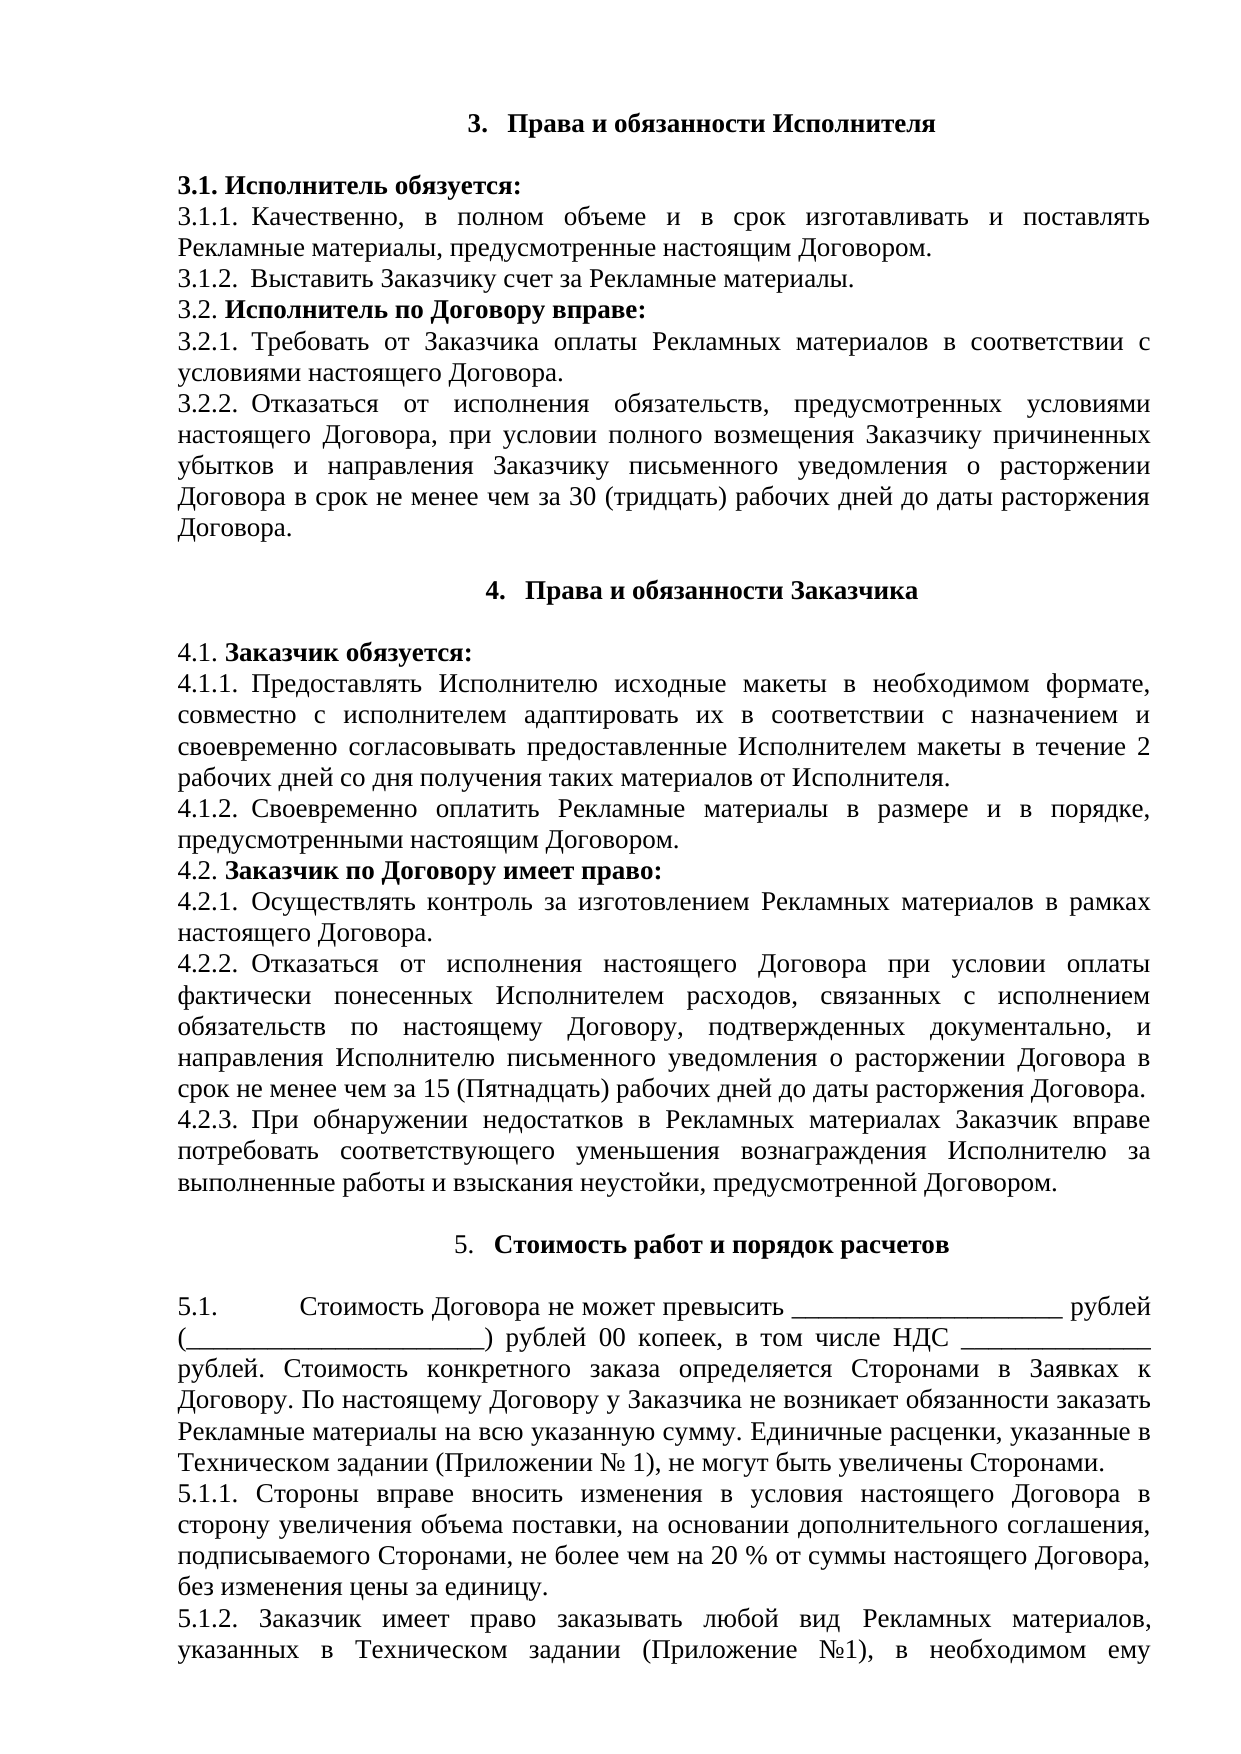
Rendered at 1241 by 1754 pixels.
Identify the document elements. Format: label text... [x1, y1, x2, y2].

list Права и обязанности Исполнителя [252, 107, 1152, 138]
text 3.2. Исполнитель по Договору вправе: [177, 293, 1152, 325]
list Права и обязанности Заказчика [252, 574, 1152, 605]
text 4.2.2. Отказаться от исполнения настоящего Договора при условии оплаты фактически понесенных Исполнителем расходов, связанных с исполнением обязательств по настоящему Договору, подтвержденных документально, и направления Исполнителю письменного уведомления о расторжении Договора в срок не менее чем за 15 (Пятнадцать) рабочих дней до даты расторжения Договора. [177, 948, 1152, 1103]
text 3.1.2. Выставить Заказчику счет за Рекламные материалы. [177, 262, 1152, 293]
list Стоимость работ и порядок расчетов [252, 1228, 1152, 1259]
text 3.1.1. Качественно, в полном объеме и в срок изготавливать и поставлять Рекламные материалы, предусмотренные настоящим Договором. [177, 200, 1152, 262]
text 4.1.1. Предоставлять Исполнителю исходные макеты в необходимом формате, совместно с исполнителем адаптировать их в соответствии с назначением и своевременно согласовывать предоставленные Исполнителем макеты в течение 2 рабочих дней со дня получения таких материалов от Исполнителя. [177, 667, 1152, 792]
text 4.1. Заказчик обязуется: [177, 636, 1152, 667]
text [177, 1602, 1152, 1664]
text 5.1. Стоимость Договора не может превысить ____________________ рублей (______________________) рублей 00 копеек, в том числе НДС ______________ рублей. Стоимость конкретного заказа определяется Сторонами в Заявках к Договору. По настоящему Договору у Заказчика не возникает обязанности заказать Рекламные материалы на всю указанную сумму. Единичные расценки, указанные в Техническом задании (Приложении № 1), не могут быть увеличены Сторонами. [177, 1290, 1152, 1477]
text 5.1.1. Стороны вправе вносить изменения в условия настоящего Договора в сторону увеличения объема поставки, на основании дополнительного соглашения, подписываемого Сторонами, не более чем на 20 % от суммы настоящего Договора, без изменения цены за единицу. [177, 1477, 1152, 1602]
text 4.2. Заказчик по Договору имеет право: [177, 854, 1152, 885]
text 4.2.1. Осуществлять контроль за изготовлением Рекламных материалов в рамках настоящего Договора. [177, 885, 1152, 948]
text 4.1.2. Своевременно оплатить Рекламные материалы в размере и в порядке, предусмотренными настоящим Договором. [177, 792, 1152, 854]
text 3.2.1. Требовать от Заказчика оплаты Рекламных материалов в соответствии с условиями настоящего Договора. [177, 325, 1152, 387]
text 3.1. Исполнитель обязуется: [177, 169, 1152, 200]
text 3.2.2. Отказаться от исполнения обязательств, предусмотренных условиями настоящего Договора, при условии полного возмещения Заказчику причиненных убытков и направления Заказчику письменного уведомления о расторжении Договора в срок не менее чем за 30 (тридцать) рабочих дней до даты расторжения Договора. [177, 387, 1152, 543]
text 4.2.3. При обнаружении недостатков в Рекламных материалах Заказчик вправе потребовать соответствующего уменьшения вознаграждения Исполнителю за выполненные работы и взыскания неустойки, предусмотренной Договором. [177, 1103, 1152, 1197]
